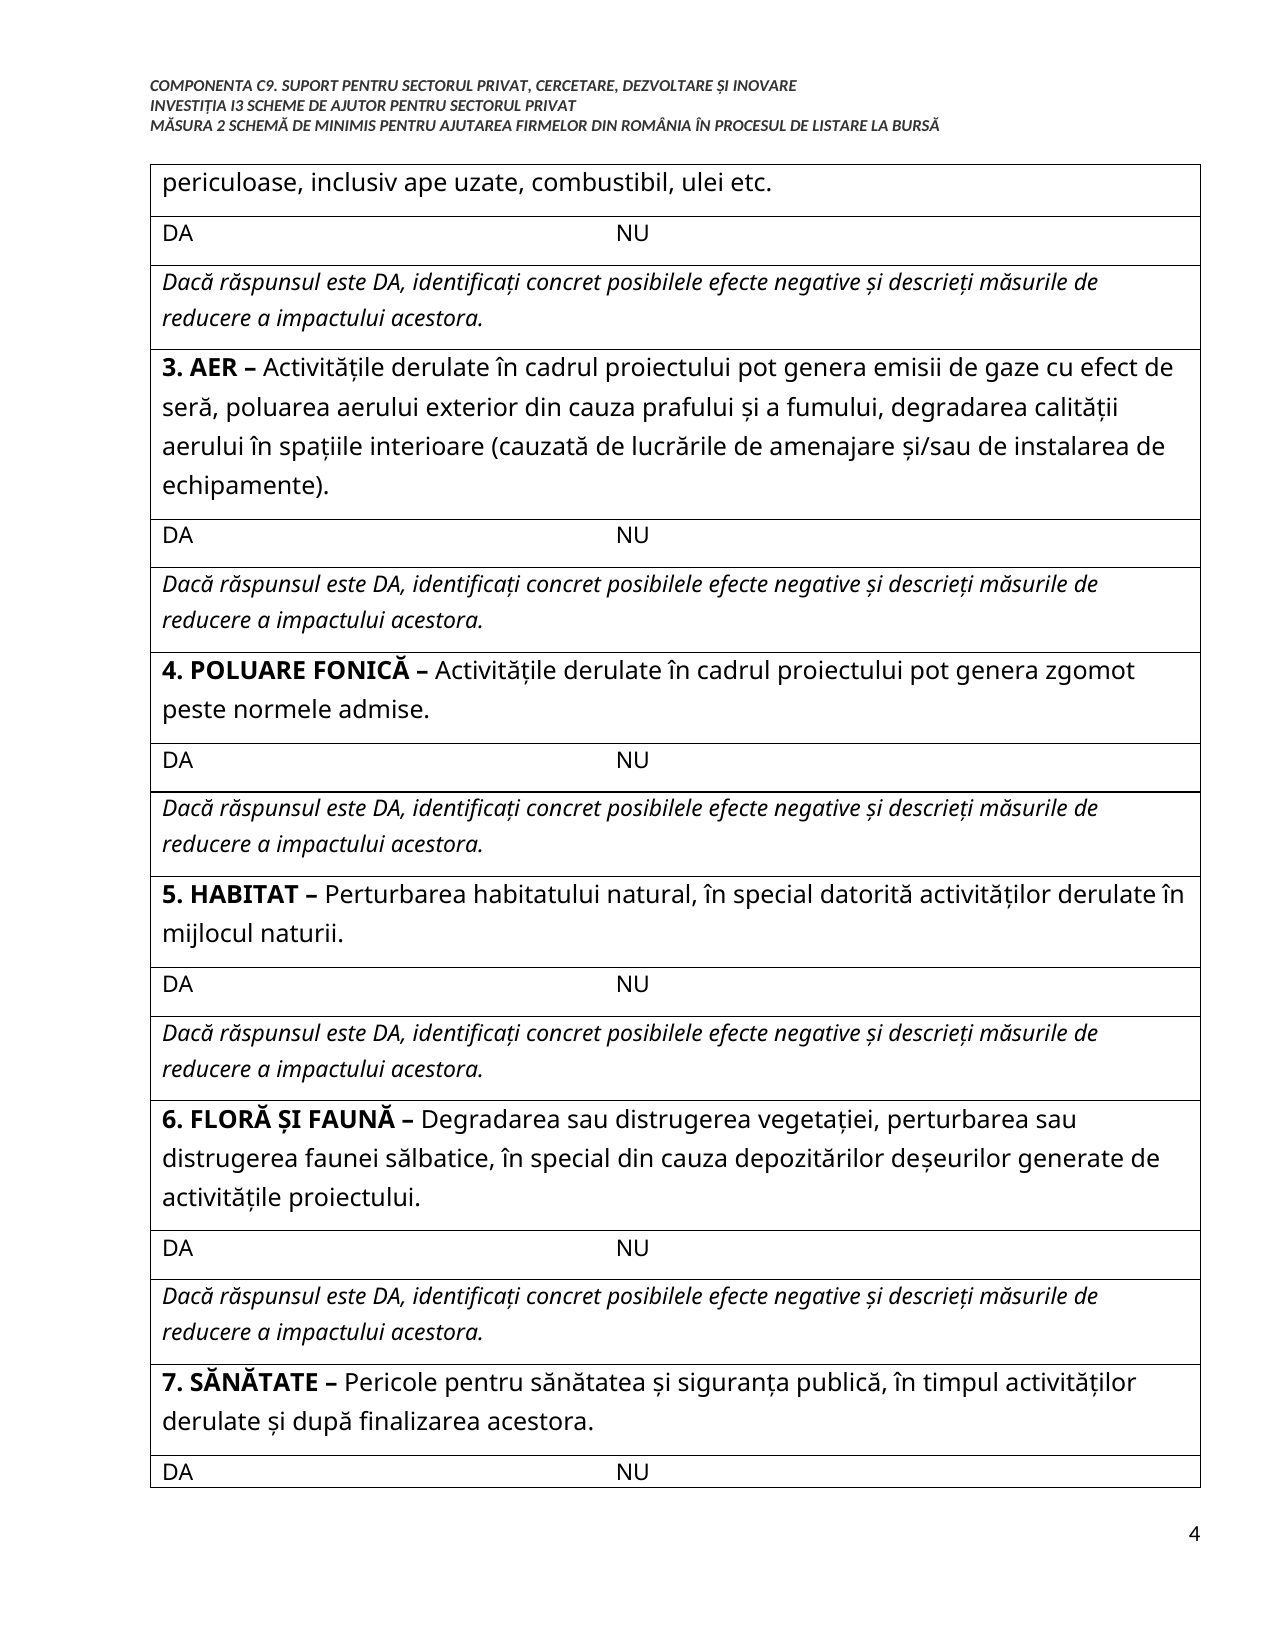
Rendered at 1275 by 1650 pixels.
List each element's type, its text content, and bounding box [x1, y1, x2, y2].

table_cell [151, 1280, 1200, 1364]
table_cell DA NU [151, 1231, 1200, 1279]
table_cell DA NU [151, 217, 1200, 264]
table_cell DA NU [151, 520, 1200, 567]
table_cell Dacă răspunsul este DA, identificați concret posibilele efecte negative și descrieți măsurile de reducere a impactului acestora. [151, 793, 1200, 876]
table_cell DA NU [151, 744, 1200, 791]
table_cell 3. AER – Activitățile derulate în cadrul proiectului pot genera emisii de gaze cu efect de seră, poluarea aerului exterior din cauza prafului și a fumului, degradarea calității aerului în spațiile interioare (cauzată de lucrările de amenajare și/sau de instalarea de echipamente). [151, 350, 1200, 518]
table_cell DA NU [151, 968, 1200, 1016]
table_cell DA NU [151, 1456, 1200, 1487]
table_cell Dacă răspunsul este DA, identificați concret posibilele efecte negative și descrieți măsurile de reducere a impactului acestora. [151, 568, 1200, 652]
table_cell Dacă răspunsul este DA, identificați concret posibilele efecte negative și descrieți măsurile de reducere a impactului acestora. [151, 266, 1200, 349]
table_cell 7. SĂNĂTATE – Pericole pentru sănătatea și siguranța publică, în timpul activităților derulate și după finalizarea acestora. [151, 1365, 1200, 1455]
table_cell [151, 165, 1200, 216]
table_cell 5. HABITAT – Perturbarea habitatului natural, în special datorită activităților derulate în mijlocul naturii. [151, 877, 1200, 967]
table_cell 4. POLUARE FONICĂ – Activitățile derulate în cadrul proiectului pot genera zgomot peste normele admise. [151, 653, 1200, 743]
table_cell 6. FLORĂ ȘI FAUNĂ – Degradarea sau distrugerea vegetației, perturbarea sau distrugerea faunei sălbatice, în special din cauza depozitărilor deșeurilor generate de activitățile proiectului. [151, 1101, 1200, 1230]
table_cell Dacă răspunsul este DA, identificați concret posibilele efecte negative și descrieți măsurile de reducere a impactului acestora. [151, 1017, 1200, 1100]
